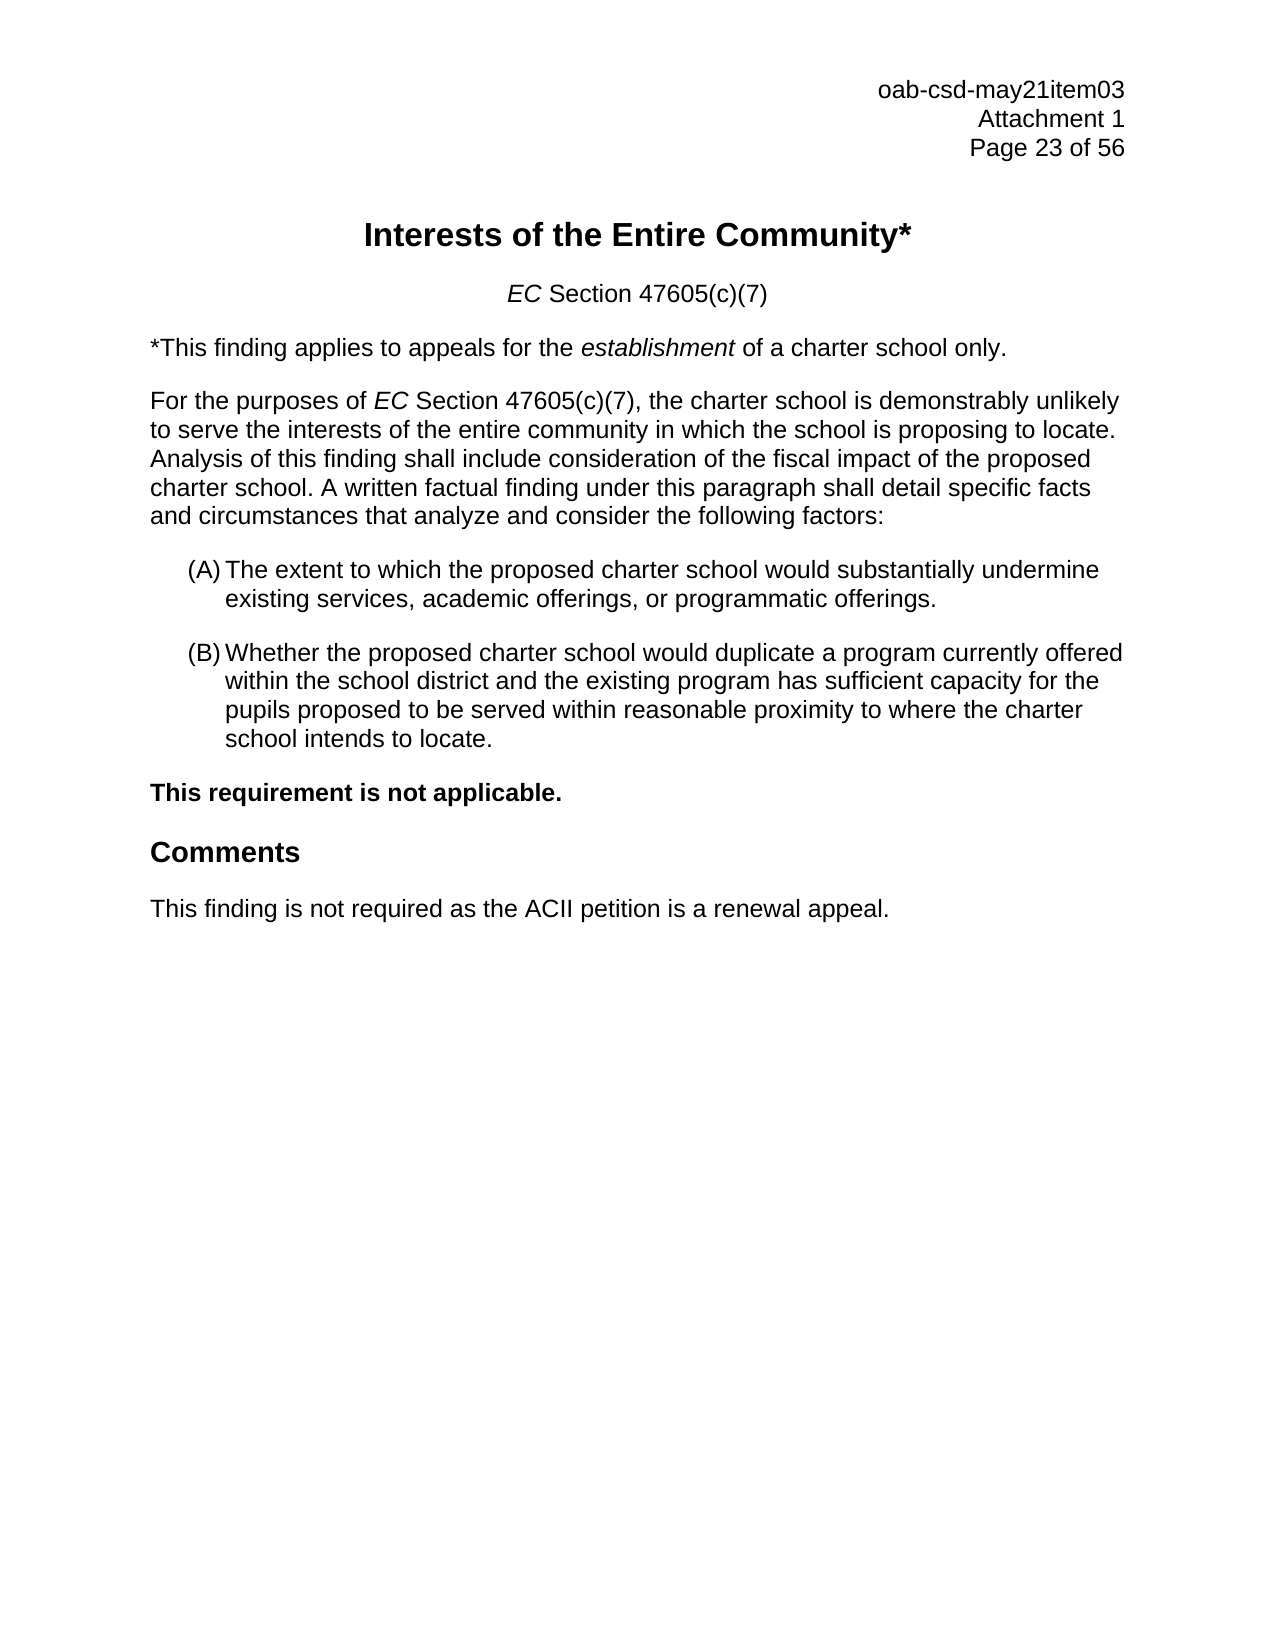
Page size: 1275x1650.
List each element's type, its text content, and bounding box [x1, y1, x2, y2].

list Whether the proposed charter school would duplicate a program currently offered within the school district and the existing program has sufficient capacity for the pupils proposed to be served within reasonable proximity to where the charter school intends to locate. [187, 638, 1125, 753]
text This requirement is not applicable. [150, 778, 1125, 806]
text For the purposes of EC Section 47605(c)(7), the charter school is demonstrably unlikely to serve the interests of the entire community in which the school is proposing to locate. Analysis of this finding shall include consideration of the fiscal impact of the proposed charter school. A written factual finding under this paragraph shall detail specific facts and circumstances that analyze and consider the following factors: [150, 386, 1125, 530]
text This finding is not required as the ACII petition is a renewal appeal. [150, 894, 1125, 923]
list The extent to which the proposed charter school would substantially undermine existing services, academic offerings, or programmatic offerings. [187, 555, 1125, 613]
text *This finding applies to appeals for the establishment of a charter school only. [150, 333, 1125, 361]
subtitle Comments [150, 836, 1125, 869]
subtitle Interests of the Entire Community* [150, 215, 1125, 254]
text EC Section 47605(c)(7) [150, 279, 1125, 308]
